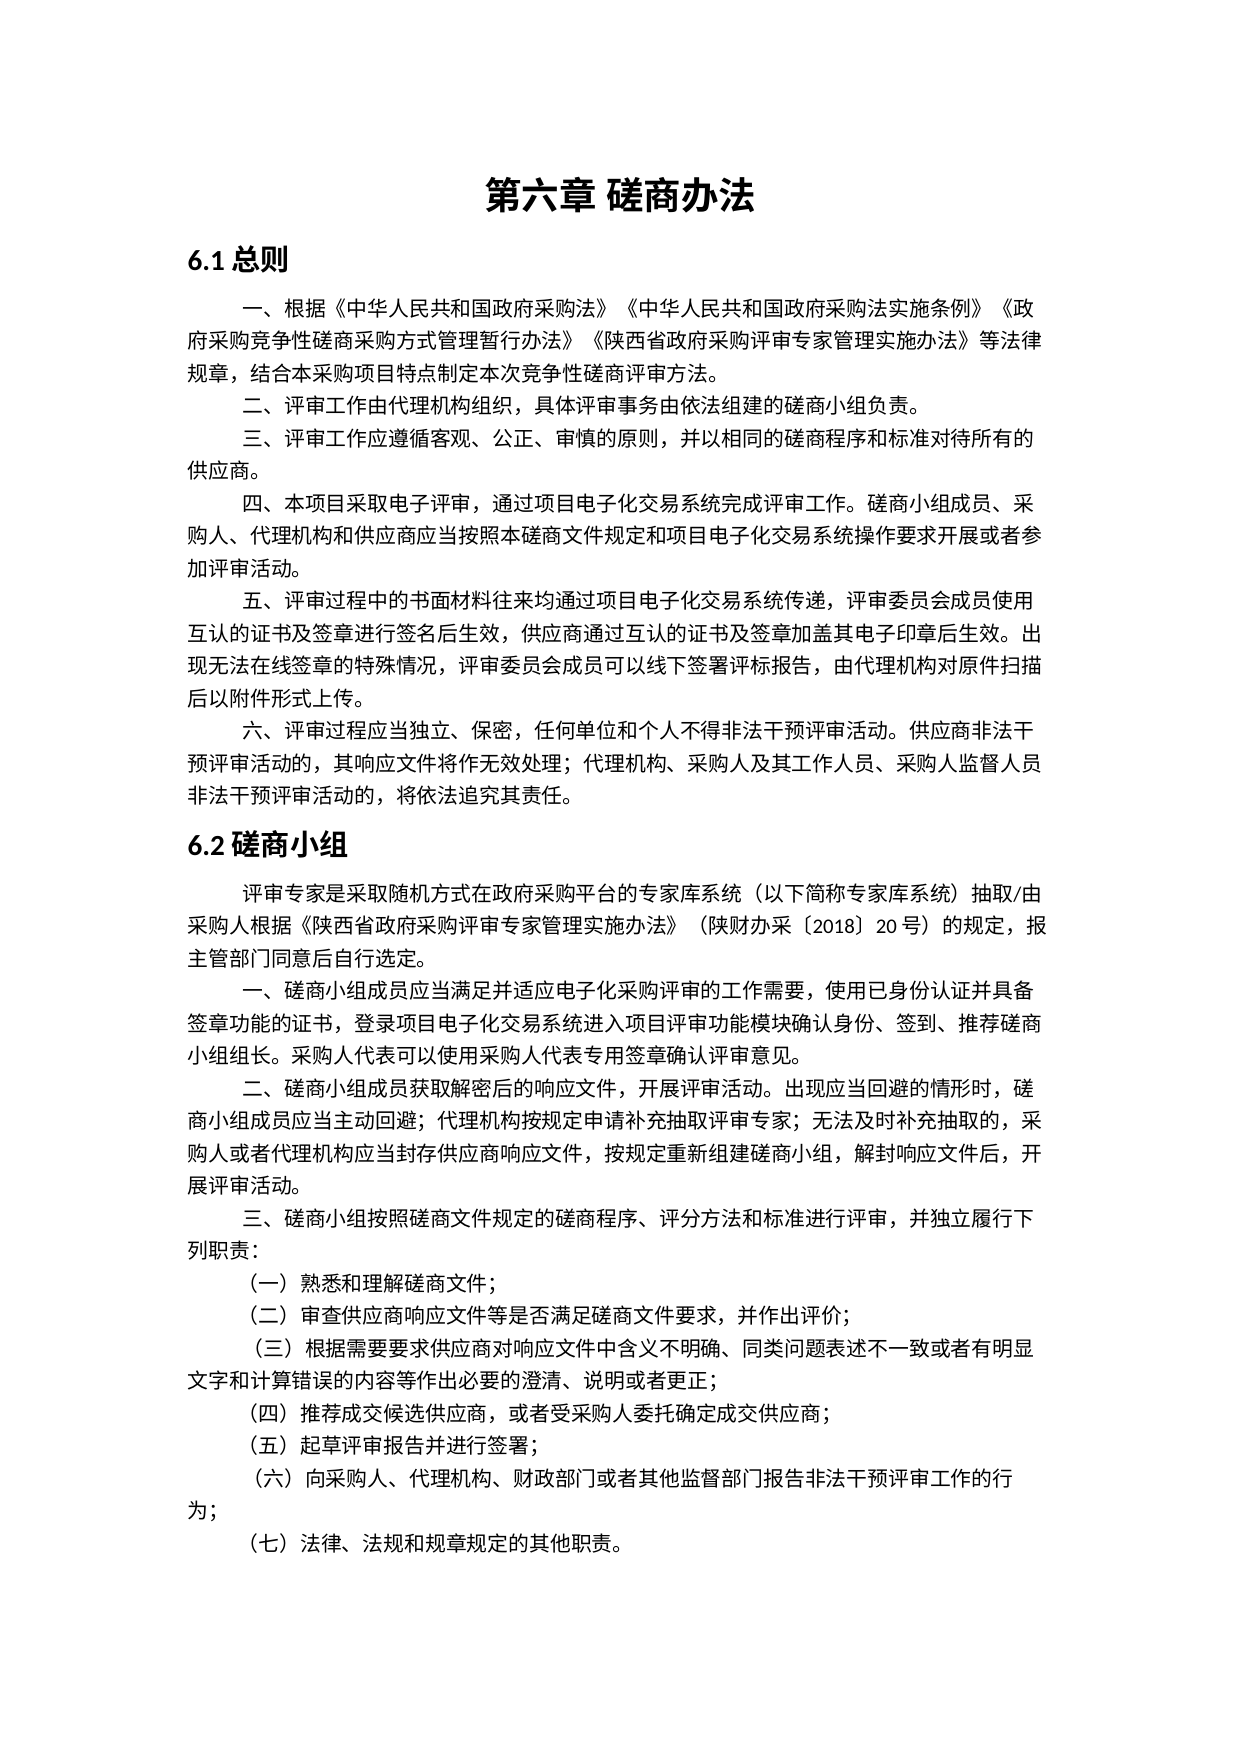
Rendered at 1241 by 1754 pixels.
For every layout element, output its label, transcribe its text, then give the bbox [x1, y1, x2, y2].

text 六、评审过程应当独立、保密，任何单位和个人不得非法干预评审活动。供应商非法干预评审活动的，其响应文件将作无效处理；代理机构、采购人及其工作人员、采购人监督人员非法干预评审活动的，将依法追究其责任。 [187, 714, 1053, 812]
text 一、磋商小组成员应当满足并适应电子化采购评审的工作需要，使用已身份认证并具备签章功能的证书，登录项目电子化交易系统进入项目评审功能模块确认身份、签到、推荐磋商小组组长。采购人代表可以使用采购人代表专用签章确认评审意见。 [187, 974, 1053, 1072]
text （七）法律、法规和规章规定的其他职责。 [187, 1527, 1053, 1559]
text 三、评审工作应遵循客观、公正、审慎的原则，并以相同的磋商程序和标准对待所有的供应商。 [187, 422, 1053, 487]
text （四）推荐成交候选供应商，或者受采购人委托确定成交供应商； [187, 1397, 1053, 1429]
text 四、本项目采取电子评审，通过项目电子化交易系统完成评审工作。磋商小组成员、采购人、代理机构和供应商应当按照本磋商文件规定和项目电子化交易系统操作要求开展或者参加评审活动。 [187, 487, 1053, 584]
text 二、磋商小组成员获取解密后的响应文件，开展评审活动。出现应当回避的情形时，磋商小组成员应当主动回避；代理机构按规定申请补充抽取评审专家；无法及时补充抽取的，采购人或者代理机构应当封存供应商响应文件，按规定重新组建磋商小组，解封响应文件后，开展评审活动。 [187, 1072, 1053, 1202]
text （一）熟悉和理解磋商文件； [187, 1267, 1053, 1299]
text 第六章 磋商办法 [187, 162, 1053, 227]
text 评审专家是采取随机方式在政府采购平台的专家库系统（以下简称专家库系统）抽取/由采购人根据《陕西省政府采购评审专家管理实施办法》（陕财办采〔2018〕20号）的规定，报主管部门同意后自行选定。 [187, 877, 1053, 974]
text 三、磋商小组按照磋商文件规定的磋商程序、评分方法和标准进行评审，并独立履行下列职责： [187, 1202, 1053, 1267]
text 五、评审过程中的书面材料往来均通过项目电子化交易系统传递，评审委员会成员使用互认的证书及签章进行签名后生效，供应商通过互认的证书及签章加盖其电子印章后生效。出现无法在线签章的特殊情况，评审委员会成员可以线下签署评标报告，由代理机构对原件扫描后以附件形式上传。 [187, 584, 1053, 714]
text （五）起草评审报告并进行签署； [187, 1429, 1053, 1462]
text 一、根据《中华人民共和国政府采购法》《中华人民共和国政府采购法实施条例》《政府采购竞争性磋商采购方式管理暂行办法》《陕西省政府采购评审专家管理实施办法》等法律规章，结合本采购项目特点制定本次竞争性磋商评审方法。 [187, 292, 1053, 389]
text （三）根据需要要求供应商对响应文件中含义不明确、同类问题表述不一致或者有明显文字和计算错误的内容等作出必要的澄清、说明或者更正； [187, 1332, 1053, 1397]
text 6.2 磋商小组 [187, 812, 1053, 877]
text （二）审查供应商响应文件等是否满足磋商文件要求，并作出评价； [187, 1299, 1053, 1332]
text 6.1总则 [187, 227, 1053, 292]
text 二、评审工作由代理机构组织，具体评审事务由依法组建的磋商小组负责。 [187, 389, 1053, 422]
text （六）向采购人、代理机构、财政部门或者其他监督部门报告非法干预评审工作的行为； [187, 1462, 1053, 1527]
